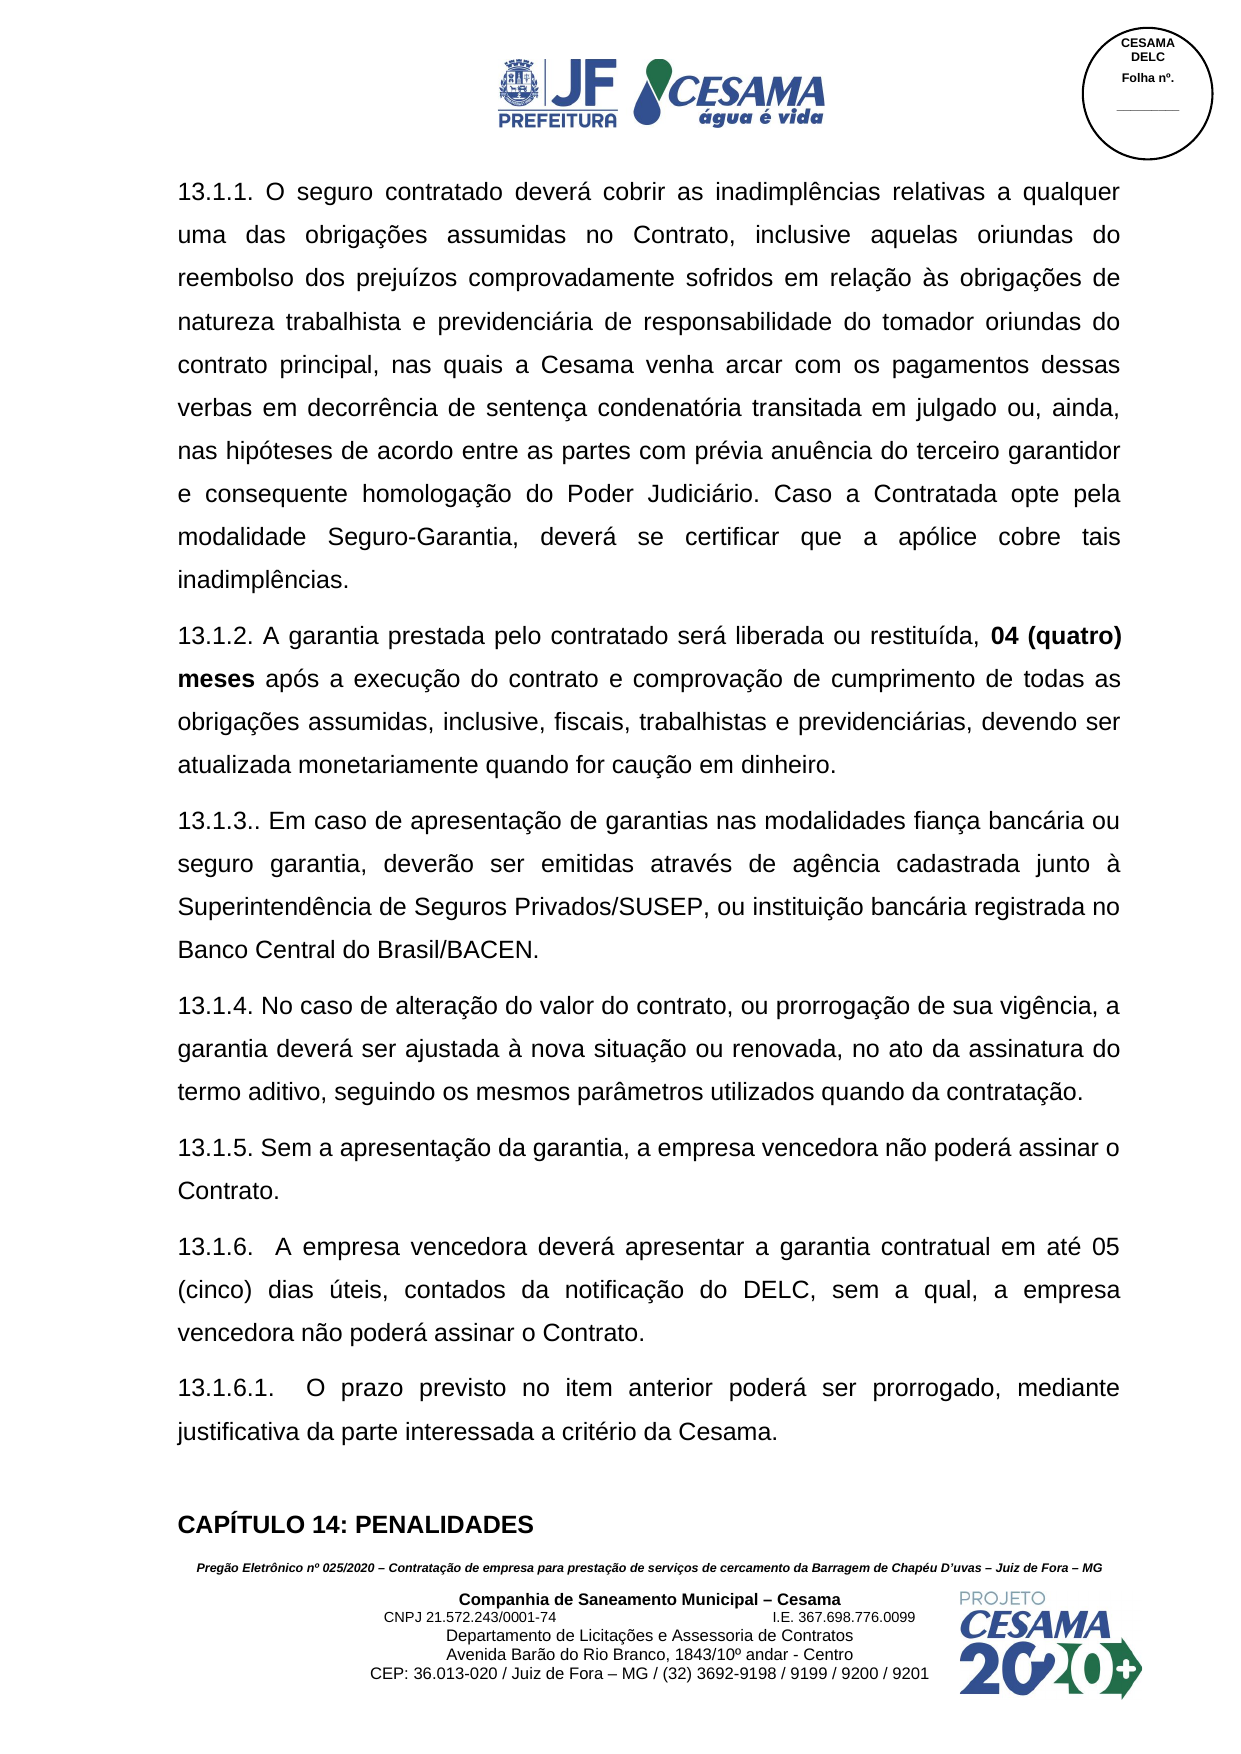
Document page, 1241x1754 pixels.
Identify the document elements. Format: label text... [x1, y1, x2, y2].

text 13.1.6. A empresa vencedora deverá apresentar a garantia contratual em até 05 (cinco) dias úteis, contados da notificação do DELC, sem a qual, a empresa vencedora não poderá assinar o Contrato. [177, 1232, 1122, 1347]
picture [959, 1591, 1143, 1700]
text 13.1.3.. Em caso de apresentação de garantias nas modalidades fiança bancária ou seguro garantia, deverão ser emitidas através de agência cadastrada junto à Superintendência de Seguros Privados/SUSEP, ou instituição bancária registrada no Banco Central do Brasil/BACEN. [177, 806, 1122, 964]
text 13.1.1. O seguro contratado deverá cobrir as inadimplências relativas a qualquer uma das obrigações assumidas no Contrato, inclusive aquelas oriundas do reembolso dos prejuízos comprovadamente sofridos em relação às obrigações de natureza trabalhista e previdenciária de responsabilidade do tomador oriundas do contrato principal, nas quais a Cesama venha arcar com os pagamentos dessas verbas em decorrência de sentença condenatória transitada em julgado ou, ainda, nas hipóteses de acordo entre as partes com prévia anuência do terceiro garantidor e consequente homologação do Poder Judiciário. Caso a Contratada opte pela modalidade Seguro-Garantia, deverá se certificar que a apólice cobre tais inadimplências. [177, 177, 1122, 594]
text 13.1.5. Sem a apresentação da garantia, a empresa vencedora não poderá assinar o Contrato. [177, 1133, 1122, 1205]
text 13.1.6.1. O prazo previsto no item anterior poderá ser prorrogado, mediante justificativa da parte interessada a critério da Cesama. [177, 1373, 1122, 1445]
text 13.1.4. No caso de alteração do valor do contrato, ou prorrogação de sua vigência, a garantia deverá ser ajustada à nova situação ou renovada, no ato da assinatura do termo aditivo, seguindo os mesmos parâmetros utilizados quando da contratação. [177, 991, 1122, 1106]
text 13.1.2. A garantia prestada pelo contratado será liberada ou restituída, 04 (quatro) meses após a execução do contrato e comprovação de cumprimento de todas as obrigações assumidas, inclusive, fiscais, trabalhistas e previdenciárias, devendo ser atualizada monetariamente quando for caução em dinheiro. [177, 621, 1122, 779]
picture [497, 59, 825, 128]
text CAPÍTULO 14: PENALIDADES [177, 1510, 1122, 1538]
